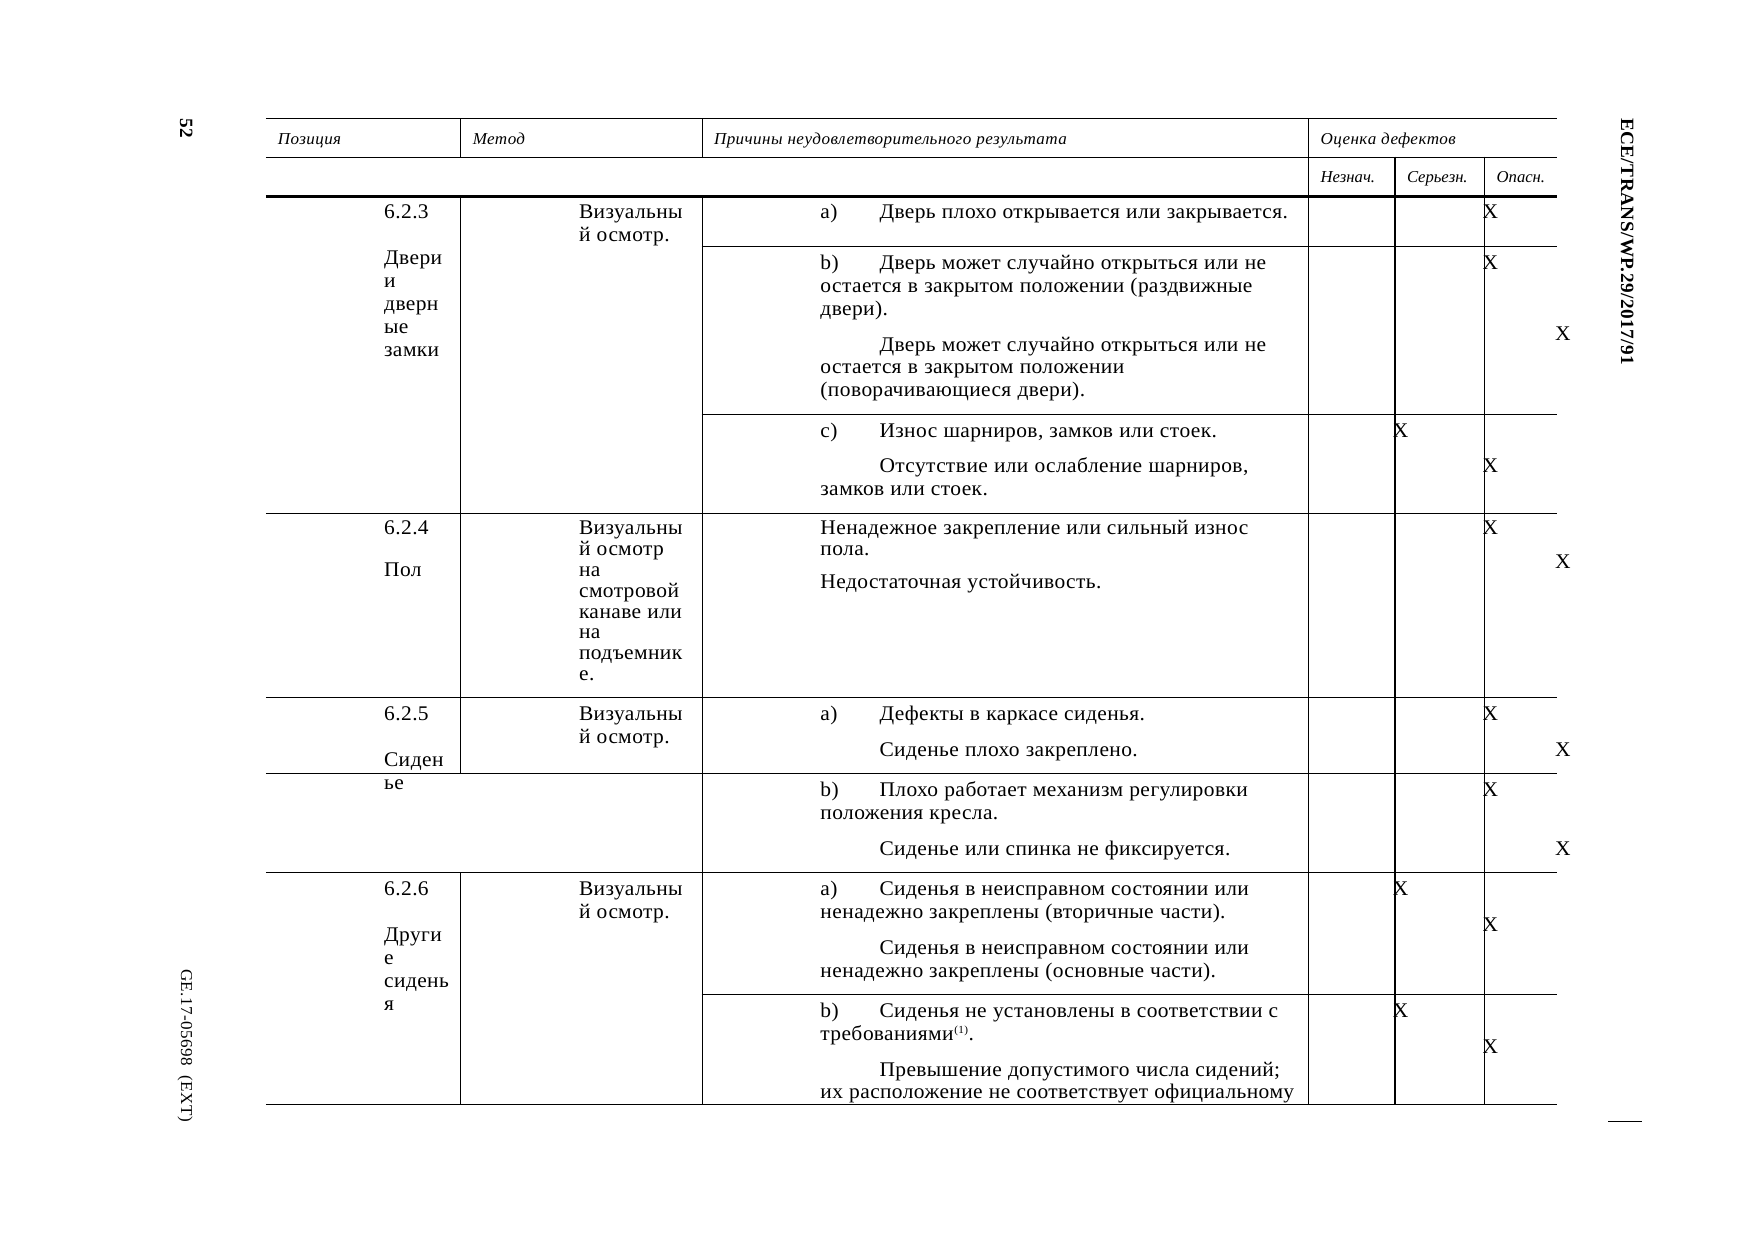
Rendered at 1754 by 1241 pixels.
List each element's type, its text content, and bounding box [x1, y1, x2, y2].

table_cell [1309, 198, 1394, 246]
table_cell X [1309, 995, 1394, 1103]
table_cell a) Дефекты в каркасе сиденья. Сиденье плохо закреплено. [703, 698, 1308, 773]
table_cell [1309, 698, 1394, 773]
table_cell [1485, 415, 1557, 513]
table_cell [1309, 247, 1394, 414]
table_header Причины неудовлетворительного результата [703, 119, 1308, 157]
table_cell a) Дверь плохо открывается или закрывается. [703, 198, 1308, 246]
table_cell 6.2.5 Сиденье водителя [266, 698, 460, 773]
table_cell 6.2.3 Двери и дверные замки [266, 198, 460, 513]
table_cell [1309, 774, 1394, 872]
table_cell X [1485, 514, 1557, 697]
table_cell X [1396, 698, 1484, 773]
table_cell X [1485, 247, 1557, 414]
table_cell [1485, 995, 1557, 1103]
table_cell [1485, 873, 1557, 994]
table_cell Незнач. [1309, 158, 1394, 195]
table_cell X [1396, 774, 1484, 872]
table_cell Опасн. [1485, 158, 1557, 195]
table_cell 6.2.6 Другие сиденья [266, 873, 460, 1103]
table_cell [266, 158, 1308, 195]
table_cell b) Плохо работает механизм регулировки положения кресла. Сиденье или спинка не фиксируется. [703, 774, 1308, 872]
table_cell Визуальный осмотр на смотровой канаве или на подъемнике. [461, 514, 702, 697]
table_cell a) Сиденья в неисправном состоянии или ненадежно закреплены (вторичные части). Сиденья в неисправном состоянии или ненадежно закреплены (основные части). [703, 873, 1308, 994]
table_cell X [1309, 873, 1394, 994]
table_cell X [1396, 873, 1484, 994]
table_cell 6.2.4 Пол [266, 514, 460, 697]
table_header Позиция [266, 119, 460, 157]
table_header Метод [461, 119, 702, 157]
table_cell Ненадежное закрепление или сильный износ пола. Недостаточная устойчивость. [703, 514, 1308, 697]
table_cell X [1485, 698, 1557, 773]
table_cell X [1309, 415, 1394, 513]
table_cell [1309, 514, 1394, 697]
table_cell c) Износ шарниров, замков или стоек. Отсутствие или ослабление шарниров, замков или стоек. [703, 415, 1308, 513]
table_cell Визуальный осмотр. [461, 198, 702, 513]
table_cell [703, 995, 1308, 1103]
table_cell X [1396, 995, 1484, 1103]
table_cell X [1396, 514, 1484, 697]
table_cell X [1396, 415, 1484, 513]
table_cell X [1396, 198, 1484, 246]
table_cell Визуальный осмотр. [461, 873, 702, 1103]
table_cell b) Дверь может случайно открыться или не остается в закрытом положении (раздвижные двери). Дверь может случайно открыться или не остается в закрытом положении (поворачивающиеся двери). [703, 247, 1308, 414]
table_cell [1485, 198, 1557, 246]
table_cell X [1396, 247, 1484, 414]
table_header Оценка дефектов [1309, 119, 1557, 157]
table_cell X [1485, 774, 1557, 872]
table_cell Визуальный осмотр. [461, 698, 702, 773]
table_cell Серьезн. [1396, 158, 1484, 195]
